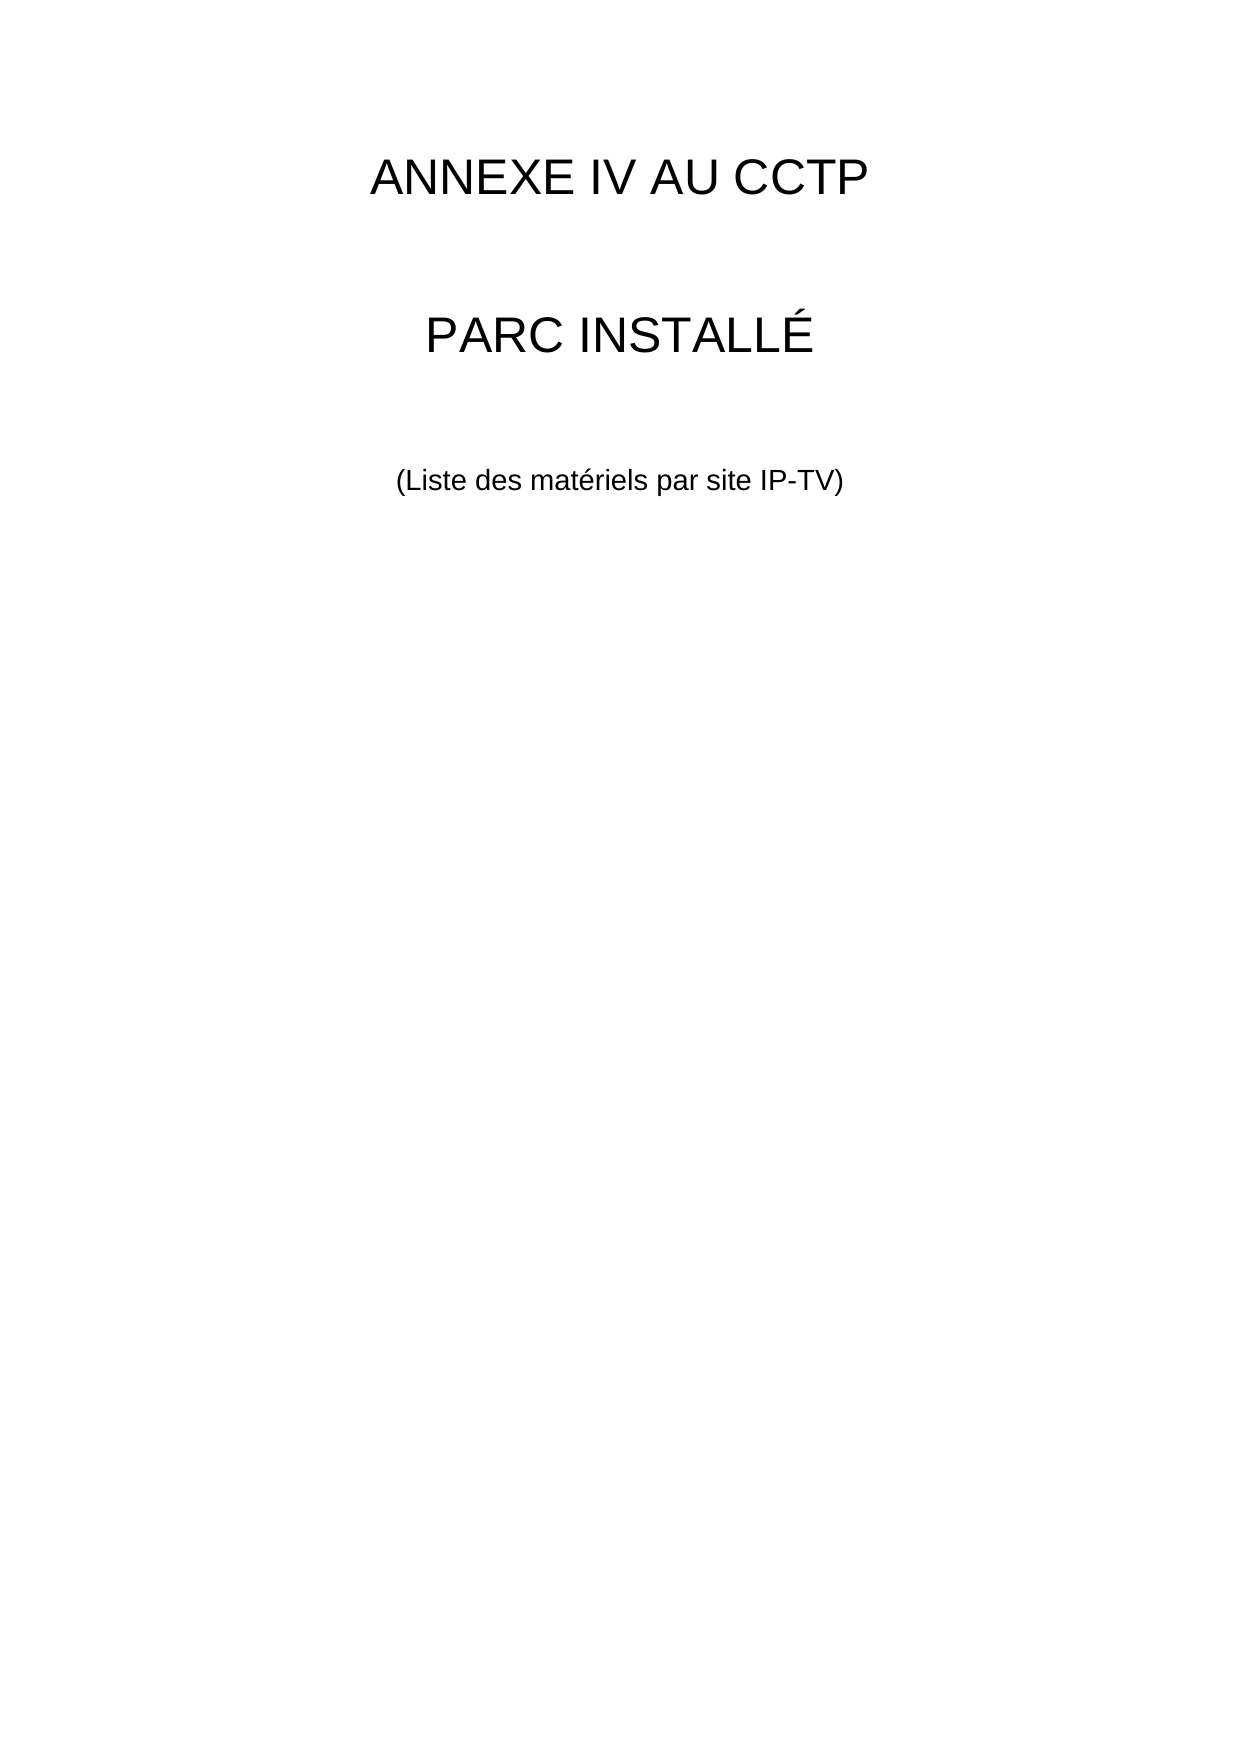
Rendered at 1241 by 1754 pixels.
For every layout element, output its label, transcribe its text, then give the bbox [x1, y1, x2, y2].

text (Liste des matériels par site IP-TV) [148, 463, 1093, 496]
text PARC INSTALLÉ [148, 305, 1093, 363]
text ANNEXE IV AU CCTP [148, 148, 1093, 205]
